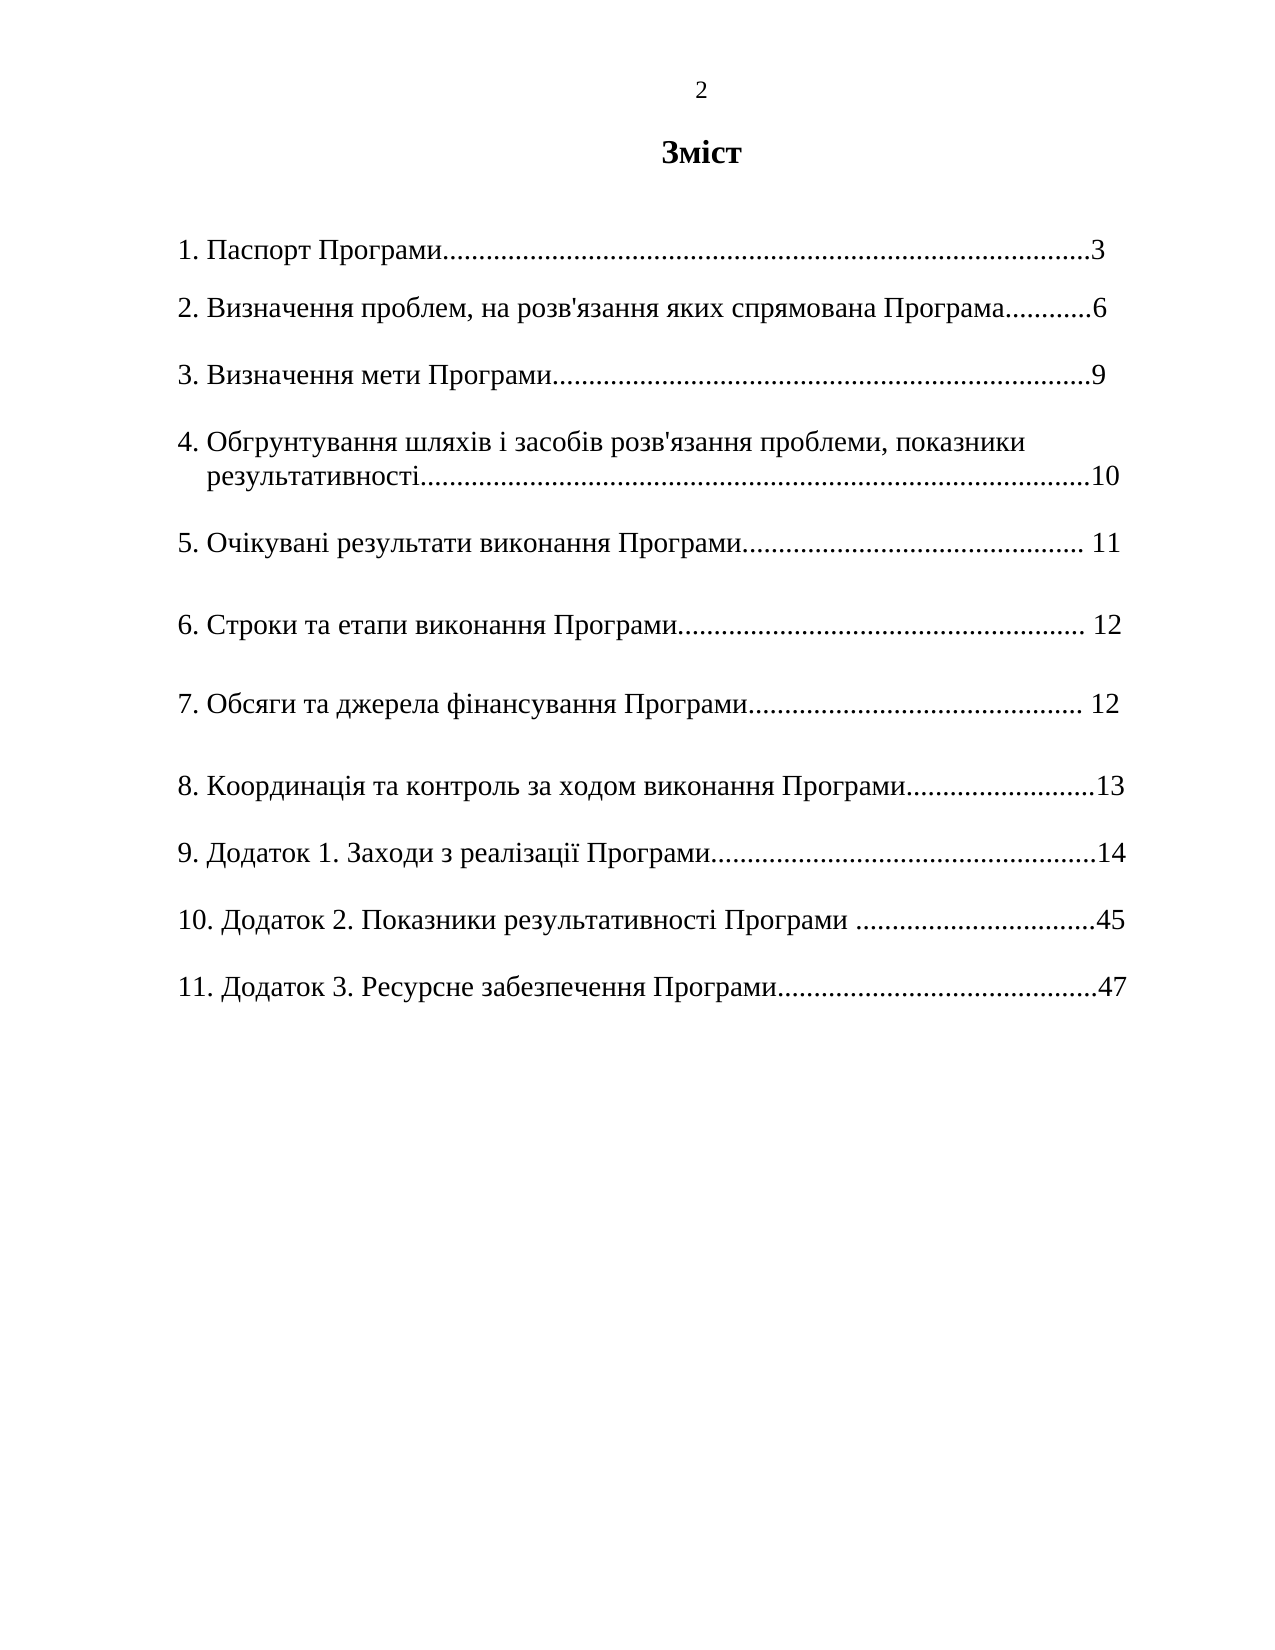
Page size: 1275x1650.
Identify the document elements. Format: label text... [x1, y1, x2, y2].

text 4. Обгрунтування шляхів і засобів розв'язання проблеми, показники [177, 424, 1225, 458]
text 10. Додаток 2. Показники результативності Програми .................................45 [177, 902, 1225, 936]
text 3. Визначення мети Програми..........................................................................9 [177, 357, 1225, 391]
text 1. Паспорт Програми.........................................................................................3 [177, 232, 1225, 266]
text 7. Обсяги та джерела фінансування Програми.............................................. 12 [177, 686, 1225, 720]
text Зміст [177, 132, 1225, 171]
text 2. Визначення проблем, на розв'язання яких спрямована Програма............6 [177, 290, 1225, 323]
text 8. Координація та контроль за ходом виконання Програми..........................13 [177, 768, 1225, 802]
text 5. Очікувані результати виконання Програми............................................... 11 [177, 525, 1225, 558]
text 9. Додаток 1. Заходи з реалізації Програми.....................................................14 [177, 835, 1225, 869]
text результативності............................................................................................10 [177, 458, 1225, 491]
text 11. Додаток 3. Ресурсне забезпечення Програми............................................47 [177, 969, 1225, 1003]
text 6. Строки та етапи виконання Програми........................................................ 12 [177, 607, 1225, 640]
